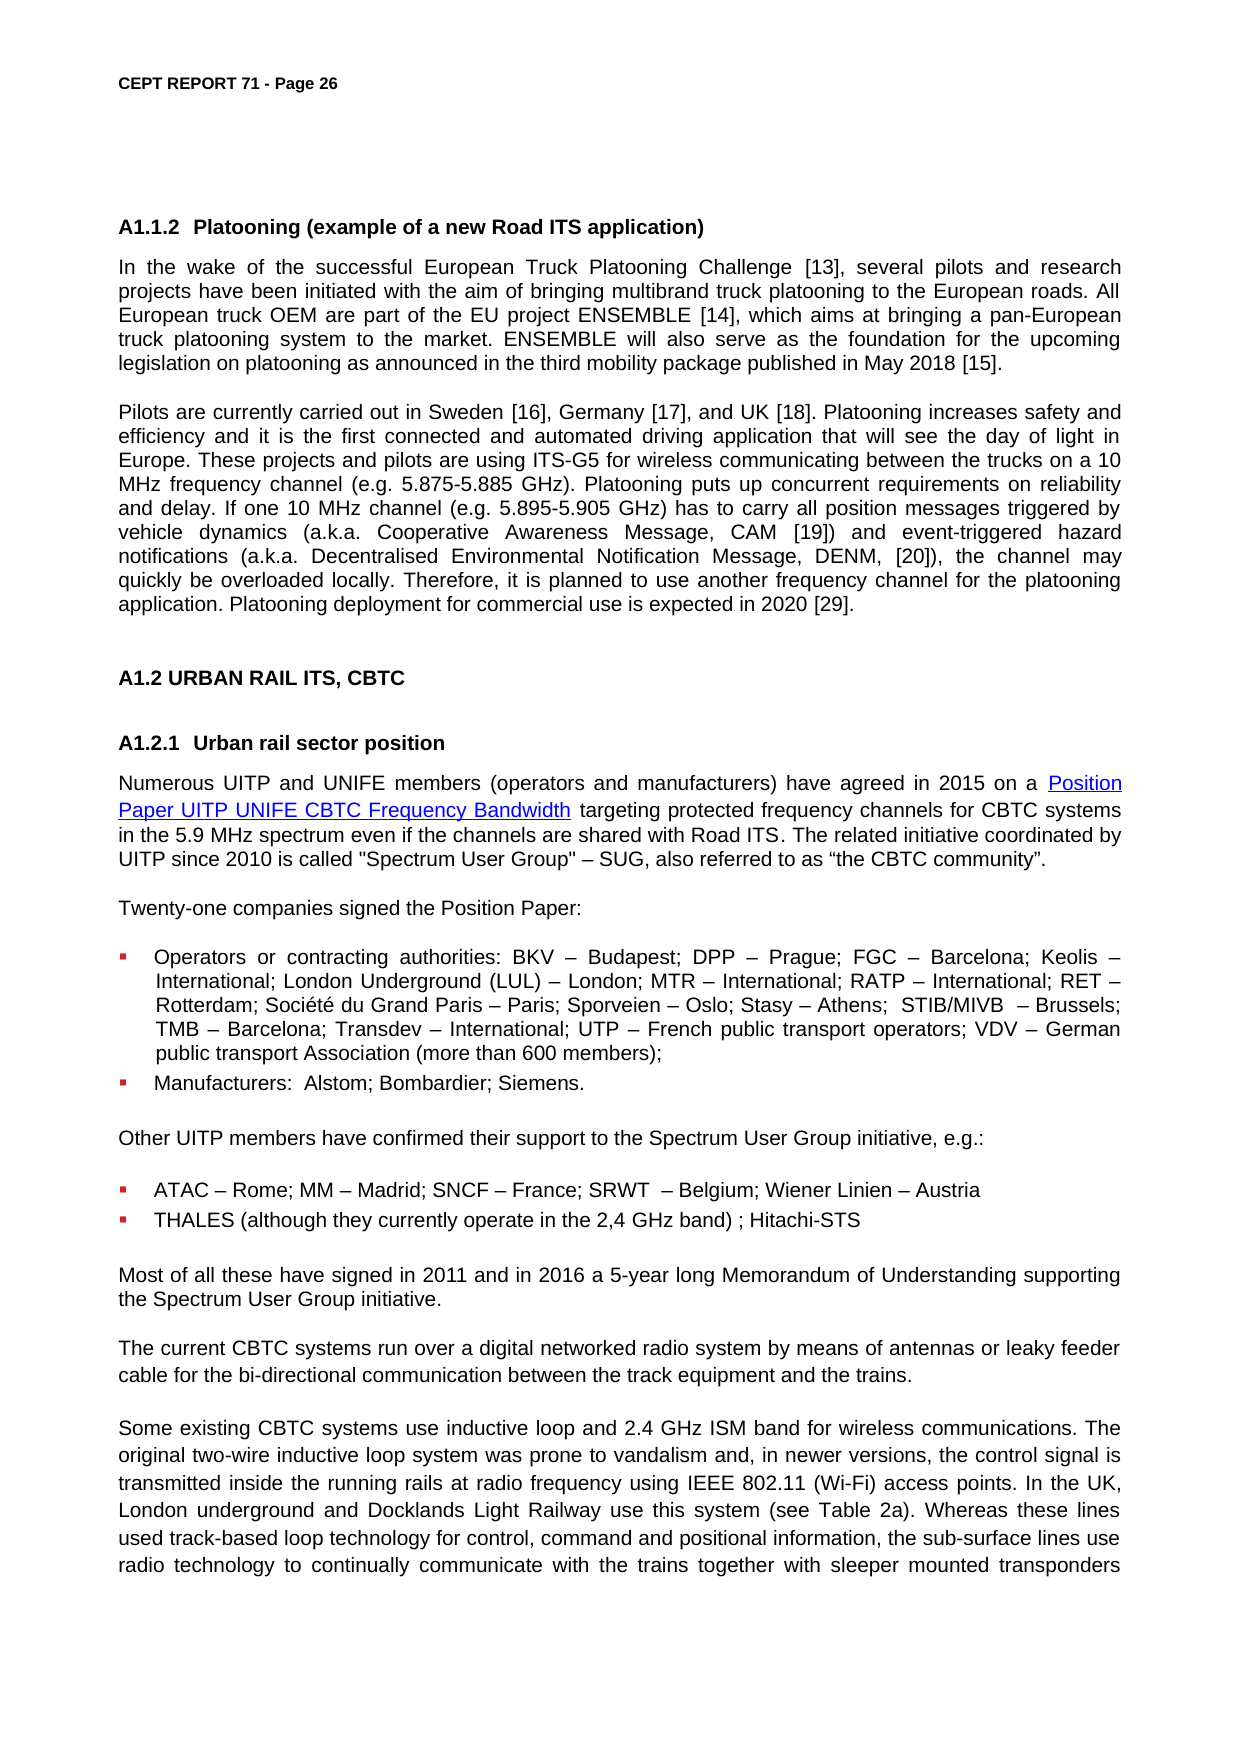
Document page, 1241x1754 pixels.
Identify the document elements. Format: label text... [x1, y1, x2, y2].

text Operators or contracting authorities: BKV – Budapest; DPP – Prague; FGC – Barcelona; Keolis – International; London Underground (LUL) – London; MTR – International; RATP – International; RET – Rotterdam; Société du Grand Paris – Paris; Sporveien – Oslo; Stasy – Athens; STIB/MIVB – Brussels; TMB – Barcelona; Transdev – International; UTP – French public transport operators; VDV – German public transport Association (more than 600 members); [118, 945, 1122, 1065]
text Numerous UITP and UNIFE members (operators and manufacturers) have agreed in 2015 on a Position Paper UITP UNIFE CBTC Frequency Bandwidth targeting protected frequency channels for CBTC systems in the 5.9 MHz spectrum even if the channels are shared with Road ITS. The related initiative coordinated by UITP since 2010 is called "Spectrum User Group" – SUG, also referred to as “the CBTC community”. [118, 770, 1122, 871]
text The current CBTC systems run over a digital networked radio system by means of antennas or leaky feeder cable for the bi-directional communication between the track equipment and the trains. [118, 1335, 1122, 1387]
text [118, 1415, 1122, 1577]
text THALES (although they currently operate in the 2,4 GHz band) ; Hitachi-STS [118, 1208, 1122, 1232]
subtitle Urban rail sector position [118, 730, 1122, 754]
text ATAC – Rome; MM – Madrid; SNCF – France; SRWT – Belgium; Wiener Linien – Austria [118, 1178, 1122, 1202]
text Most of all these have signed in 2011 and in 2016 a 5-year long Memorandum of Understanding supporting the Spectrum User Group initiative. [118, 1262, 1122, 1310]
text In the wake of the successful European Truck Platooning Challenge [13], several pilots and research projects have been initiated with the aim of bringing multibrand truck platooning to the European roads. All European truck OEM are part of the EU project ENSEMBLE [14], which aims at bringing a pan-European truck platooning system to the market. ENSEMBLE will also serve as the foundation for the upcoming legislation on platooning as announced in the third mobility package published in May 2018 [15]. [118, 255, 1122, 375]
text Manufacturers: Alstom; Bombardier; Siemens. [118, 1071, 1122, 1095]
text Twenty-one companies signed the Position Paper: [118, 896, 1122, 920]
subtitle Urban Rail ITS, CBTC [118, 665, 1122, 689]
subtitle Platooning (example of a new Road ITS application) [118, 215, 1122, 239]
text Pilots are currently carried out in Sweden [16], Germany [17], and UK [18]. Platooning increases safety and efficiency and it is the first connected and automated driving application that will see the day of light in Europe. These projects and pilots are using ITS-G5 for wireless communicating between the trucks on a 10 MHz frequency channel (e.g. 5.875-5.885 GHz). Platooning puts up concurrent requirements on reliability and delay. If one 10 MHz channel (e.g. 5.895-5.905 GHz) has to carry all position messages triggered by vehicle dynamics (a.k.a. Cooperative Awareness Message, CAM [19]) and event-triggered hazard notifications (a.k.a. Decentralised Environmental Notification Message, DENM, [20]), the channel may quickly be overloaded locally. Therefore, it is planned to use another frequency channel for the platooning application. Platooning deployment for commercial use is expected in 2020 [29]. [118, 400, 1122, 615]
text Other UITP members have confirmed their support to the Spectrum User Group initiative, e.g.: [118, 1125, 1122, 1149]
